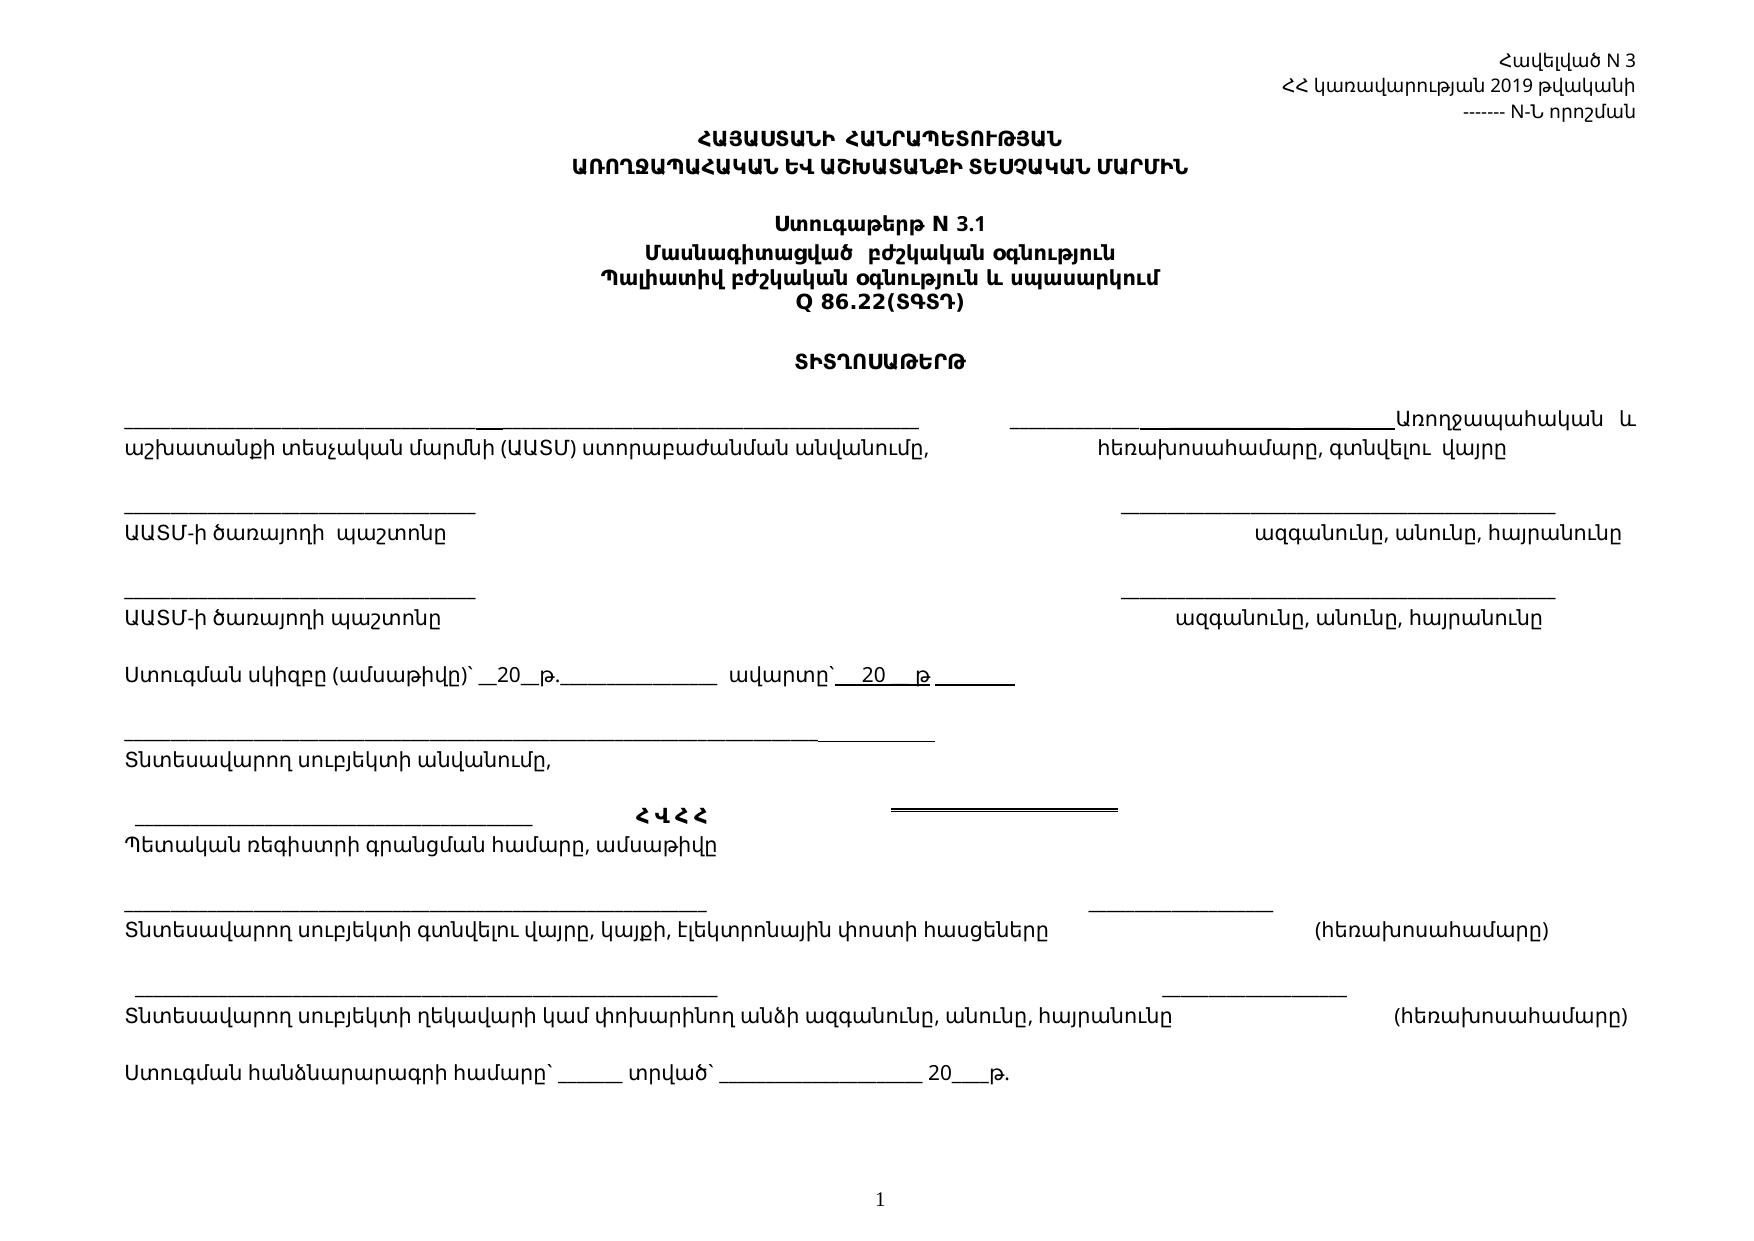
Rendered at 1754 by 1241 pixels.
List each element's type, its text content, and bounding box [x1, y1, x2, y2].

text Ստուգաթերթ N 3.1 [124, 209, 1636, 238]
text ՀՀ կառավարության 2019 թվականի [124, 73, 1636, 98]
text Տնտեսավարող սուբյեկտի գտնվելու վայրը, կայքի, էլեկտրոնային փոստի հասցեները (հեռախոսահամարը) [124, 915, 1636, 944]
text ______________________________________ _______________________________________________ [124, 489, 1636, 518]
text ------- N-Ն որոշման [124, 98, 1636, 124]
text ______________________________________ _______________________________________________ [124, 574, 1636, 603]
text ՀԱՅԱՍՏԱՆԻ ՀԱՆՐԱՊԵՏՈՒԹՅԱՆ [124, 124, 1636, 152]
text Պետական ռեգիստրի գրանցման համարը, ամսաթիվը [124, 830, 1636, 858]
text ___________________________________________ Հ Վ Հ Հ [124, 802, 1636, 830]
text ՏԻՏՂՈՍԱԹԵՐԹ [124, 347, 1636, 376]
text Մասնագիտացված բժշկական օգնություն [124, 238, 1636, 266]
text ԱԱՏՄ-ի ծառայողի պաշտոնը ազգանունը, անունը, հայրանունը [124, 603, 1636, 631]
text _______________________________________________________________ ____________________ [124, 972, 1636, 1001]
text Տնտեսավարող սուբյեկտի ղեկավարի կամ փոխարինող անձի ազգանունը, անունը, հայրանունը (հեռախոսահամարը) [124, 1001, 1636, 1029]
text ԱՌՈՂՋԱՊԱՀԱԿԱՆ ԵՎ ԱՇԽԱՏԱՆՔԻ ՏԵՍՉԱԿԱՆ ՄԱՐՄԻՆ [124, 152, 1636, 181]
text Ստուգման սկիզբը (ամսաթիվը)` __20__թ._________________ ավարտը` 20 __ թ [124, 660, 1636, 688]
text ԱԱՏՄ-ի ծառայողի պաշտոնը ազգանունը, անունը, հայրանունը [124, 518, 1636, 546]
text Հավելված N 3 [124, 47, 1636, 73]
text Ստուգման հանձնարարագրի համարը` _______ տրված` ______________________ 20____թ. [124, 1058, 1636, 1086]
text Տնտեսավարող սուբյեկտի անվանումը, [124, 745, 1636, 773]
text ______________________________________ _____________________________________________ ______________ _____________ _____ Առողջապահական և աշխատանքի տեսչական մարմնի (ԱԱՏՄ) ստորաբաժանման անվանումը, հեռախոսահամարը, գտնվելու վայրը [124, 404, 1636, 461]
text _______________________________________________________________ ____________________ [124, 887, 1636, 915]
text Պալիատիվ բժշկական օգնություն և սպասարկում [124, 266, 1636, 290]
text Q 86.22(ՏԳՏԴ) [124, 290, 1636, 314]
text ___________________________________________________________________________ [124, 716, 1636, 745]
